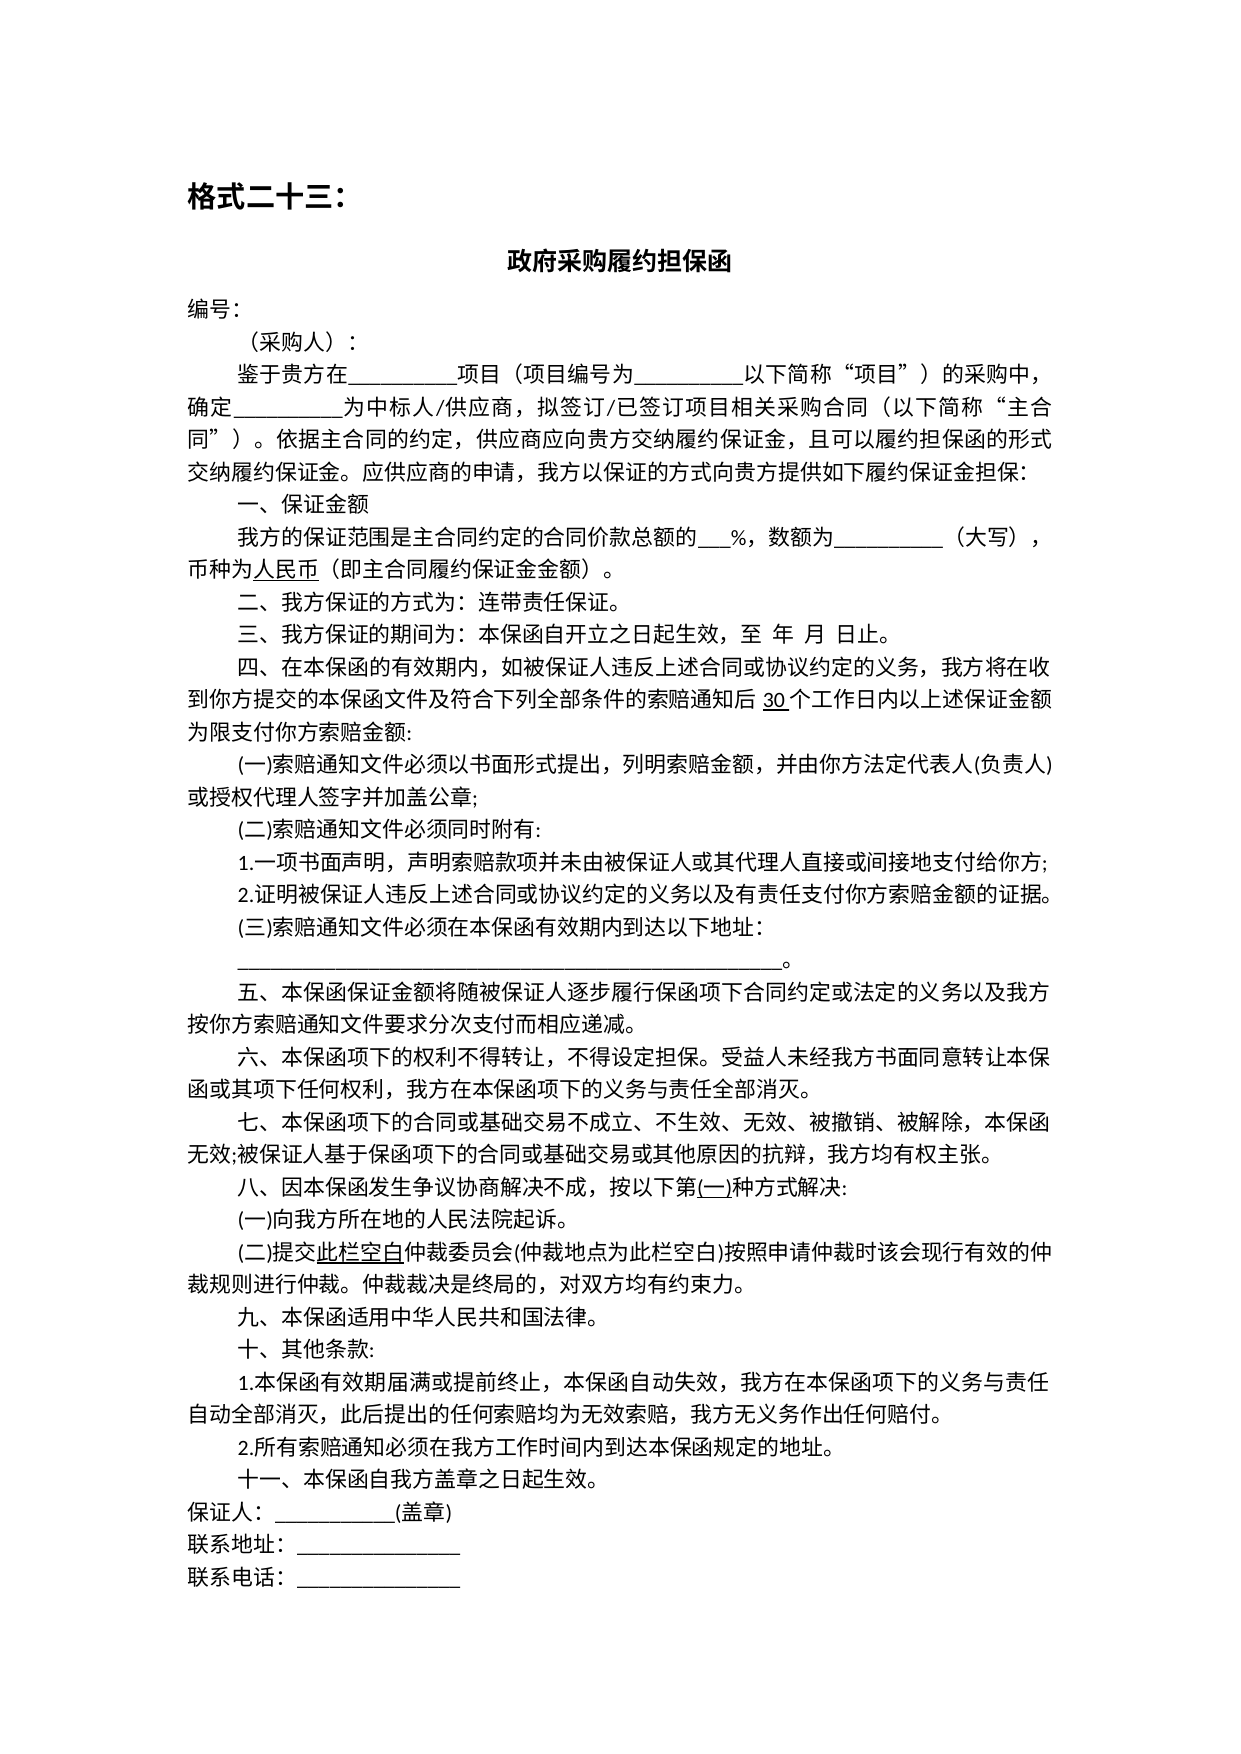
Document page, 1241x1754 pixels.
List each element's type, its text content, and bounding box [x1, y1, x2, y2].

text 我方的保证范围是主合同约定的合同价款总额的___%，数额为__________（大写），币种为人民币（即主合同履约保证金金额）。 [187, 519, 1053, 584]
text (一)向我方所在地的人民法院起诉。 [187, 1202, 1053, 1234]
text 七、本保函项下的合同或基础交易不成立、不生效、无效、被撤销、被解除，本保函无效;被保证人基于保函项下的合同或基础交易或其他原因的抗辩，我方均有权主张。 [187, 1104, 1053, 1169]
text 1.本保函有效期届满或提前终止，本保函自动失效，我方在本保函项下的义务与责任自动全部消灭，此后提出的任何索赔均为无效索赔，我方无义务作出任何赔付。 [187, 1364, 1053, 1429]
text 一、保证金额 [187, 487, 1053, 519]
text 十、其他条款: [187, 1332, 1053, 1364]
text 鉴于贵方在__________项目（项目编号为__________以下简称“项目”）的采购中，确定__________为中标人/供应商，拟签订/已签订项目相关采购合同（以下简称“主合同”）。依据主合同的约定，供应商应向贵方交纳履约保证金，且可以履约担保函的形式交纳履约保证金。应供应商的申请，我方以保证的方式向贵方提供如下履约保证金担保： [187, 357, 1053, 487]
text 格式二十三： [187, 162, 1053, 227]
text 五、本保函保证金额将随被保证人逐步履行保函项下合同约定或法定的义务以及我方按你方索赔通知文件要求分次支付而相应递减。 [187, 974, 1053, 1039]
text 2.所有索赔通知必须在我方工作时间内到达本保函规定的地址。 [187, 1429, 1053, 1462]
text (二)索赔通知文件必须同时附有: [187, 812, 1053, 844]
text 政府采购履约担保函 [187, 227, 1053, 292]
text 保证人：___________(盖章) [187, 1494, 1053, 1527]
text 2.证明被保证人违反上述合同或协议约定的义务以及有责任支付你方索赔金额的证据。 [187, 877, 1053, 909]
text 编号： [187, 292, 1053, 324]
text （采购人）： [187, 324, 1053, 357]
text 九、本保函适用中华人民共和国法律。 [187, 1299, 1053, 1332]
text 十一、本保函自我方盖章之日起生效。 [187, 1462, 1053, 1494]
text 二、我方保证的方式为：连带责任保证。 [187, 584, 1053, 617]
text 联系地址：_______________ [187, 1527, 1053, 1559]
text 四、在本保函的有效期内，如被保证人违反上述合同或协议约定的义务，我方将在收到你方提交的本保函文件及符合下列全部条件的索赔通知后30个工作日内以上述保证金额为限支付你方索赔金额: [187, 649, 1053, 747]
text 联系电话：_______________ [187, 1559, 1053, 1592]
text (三)索赔通知文件必须在本保函有效期内到达以下地址： [187, 909, 1053, 942]
text 八、因本保函发生争议协商解决不成，按以下第(一)种方式解决: [187, 1169, 1053, 1202]
text 六、本保函项下的权利不得转让，不得设定担保。受益人未经我方书面同意转让本保函或其项下任何权利，我方在本保函项下的义务与责任全部消灭。 [187, 1039, 1053, 1104]
text 三、我方保证的期间为：本保函自开立之日起生效，至 年 月 日止。 [187, 617, 1053, 649]
text (二)提交此栏空白仲裁委员会(仲裁地点为此栏空白)按照申请仲裁时该会现行有效的仲裁规则进行仲裁。仲裁裁决是终局的，对双方均有约束力。 [187, 1234, 1053, 1299]
text (一)索赔通知文件必须以书面形式提出，列明索赔金额，并由你方法定代表人(负责人)或授权代理人签字并加盖公章; [187, 747, 1053, 812]
text __________________________________________________。 [187, 942, 1053, 974]
text 1.一项书面声明，声明索赔款项并未由被保证人或其代理人直接或间接地支付给你方; [187, 844, 1053, 877]
